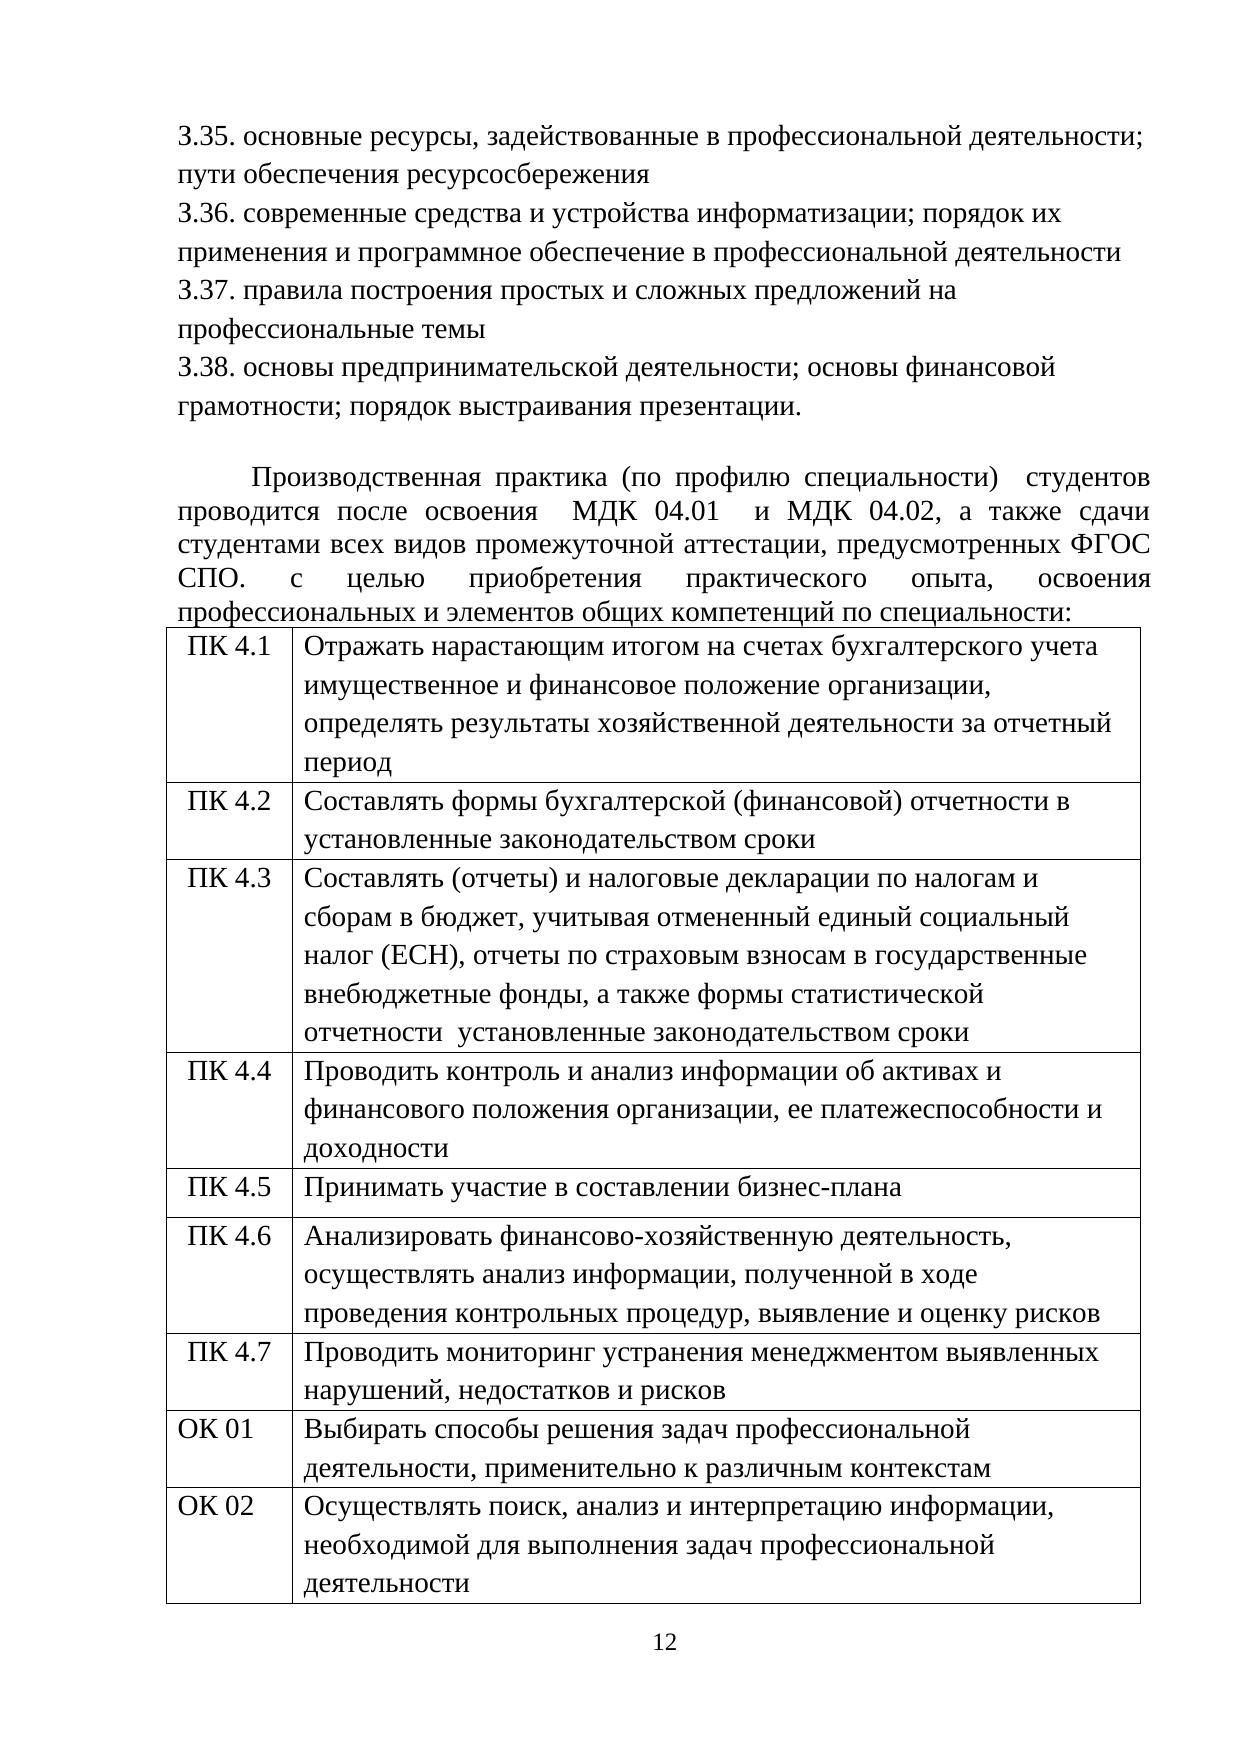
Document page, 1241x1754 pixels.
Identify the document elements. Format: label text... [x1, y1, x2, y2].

list З.36. современные средства и устройства информатизации; порядок их применения и программное обеспечение в профессиональной деятельности [177, 195, 1167, 267]
list З.37. правила построения простых и сложных предложений на профессиональные темы [177, 272, 1167, 344]
table_cell ПК 4.5 [167, 1169, 292, 1217]
list З.38. основы предпринимательской деятельности; основы финансовой грамотности; порядок выстраивания презентации. [177, 349, 1167, 421]
table_cell ПК 4.3 [167, 860, 292, 1052]
table_cell ПК 4.7 [167, 1334, 292, 1410]
table_cell Принимать участие в составлении бизнес-плана [293, 1169, 1140, 1217]
table_cell ПК 4.6 [167, 1218, 292, 1333]
table_cell Проводить контроль и анализ информации об активах и финансового положения организации, ее платежеспособности и доходности [293, 1053, 1140, 1168]
table_cell Составлять формы бухгалтерской (финансовой) отчетности в установленные законодательством сроки [293, 783, 1140, 859]
table_cell ОК 02 [167, 1488, 292, 1603]
table_header Отражать нарастающим итогом на счетах бухгалтерского учета имущественное и финансовое положение организации, определять результаты хозяйственной деятельности за отчетный период [293, 628, 1140, 782]
table_header ПК 4.1 [167, 628, 292, 782]
table_cell ПК 4.2 [167, 783, 292, 859]
table_cell Составлять (отчеты) и налоговые декларации по налогам и сборам в бюджет, учитывая отмененный единый социальный налог (ЕСН), отчеты по страховым взносам в государственные внебюджетные фонды, а также формы статистической отчетности установленные законодательством сроки [293, 860, 1140, 1052]
table_cell ПК 4.4 [167, 1053, 292, 1168]
table_cell ОК 01 [167, 1411, 292, 1487]
list З.35. основные ресурсы, задействованные в профессиональной деятельности; пути обеспечения ресурсосбережения [177, 118, 1167, 190]
table_cell Выбирать способы решения задач профессиональной деятельности, применительно к различным контекстам [293, 1411, 1140, 1487]
text Производственная практика (по профилю специальности) студентов проводится после освоения МДК 04.01 и МДК 04.02, а также сдачи студентами всех видов промежуточной аттестации, предусмотренных ФГОС СПО. с целью приобретения практического опыта, освоения профессиональных и элементов общих компетенций по специальности: [177, 459, 1152, 627]
table_cell Анализировать финансово-хозяйственную деятельность, осуществлять анализ информации, полученной в ходе проведения контрольных процедур, выявление и оценку рисков [293, 1218, 1140, 1333]
table_cell Проводить мониторинг устранения менеджментом выявленных нарушений, недостатков и рисков [293, 1334, 1140, 1410]
table_cell Осуществлять поиск, анализ и интерпретацию информации, необходимой для выполнения задач профессиональной деятельности [293, 1488, 1140, 1603]
